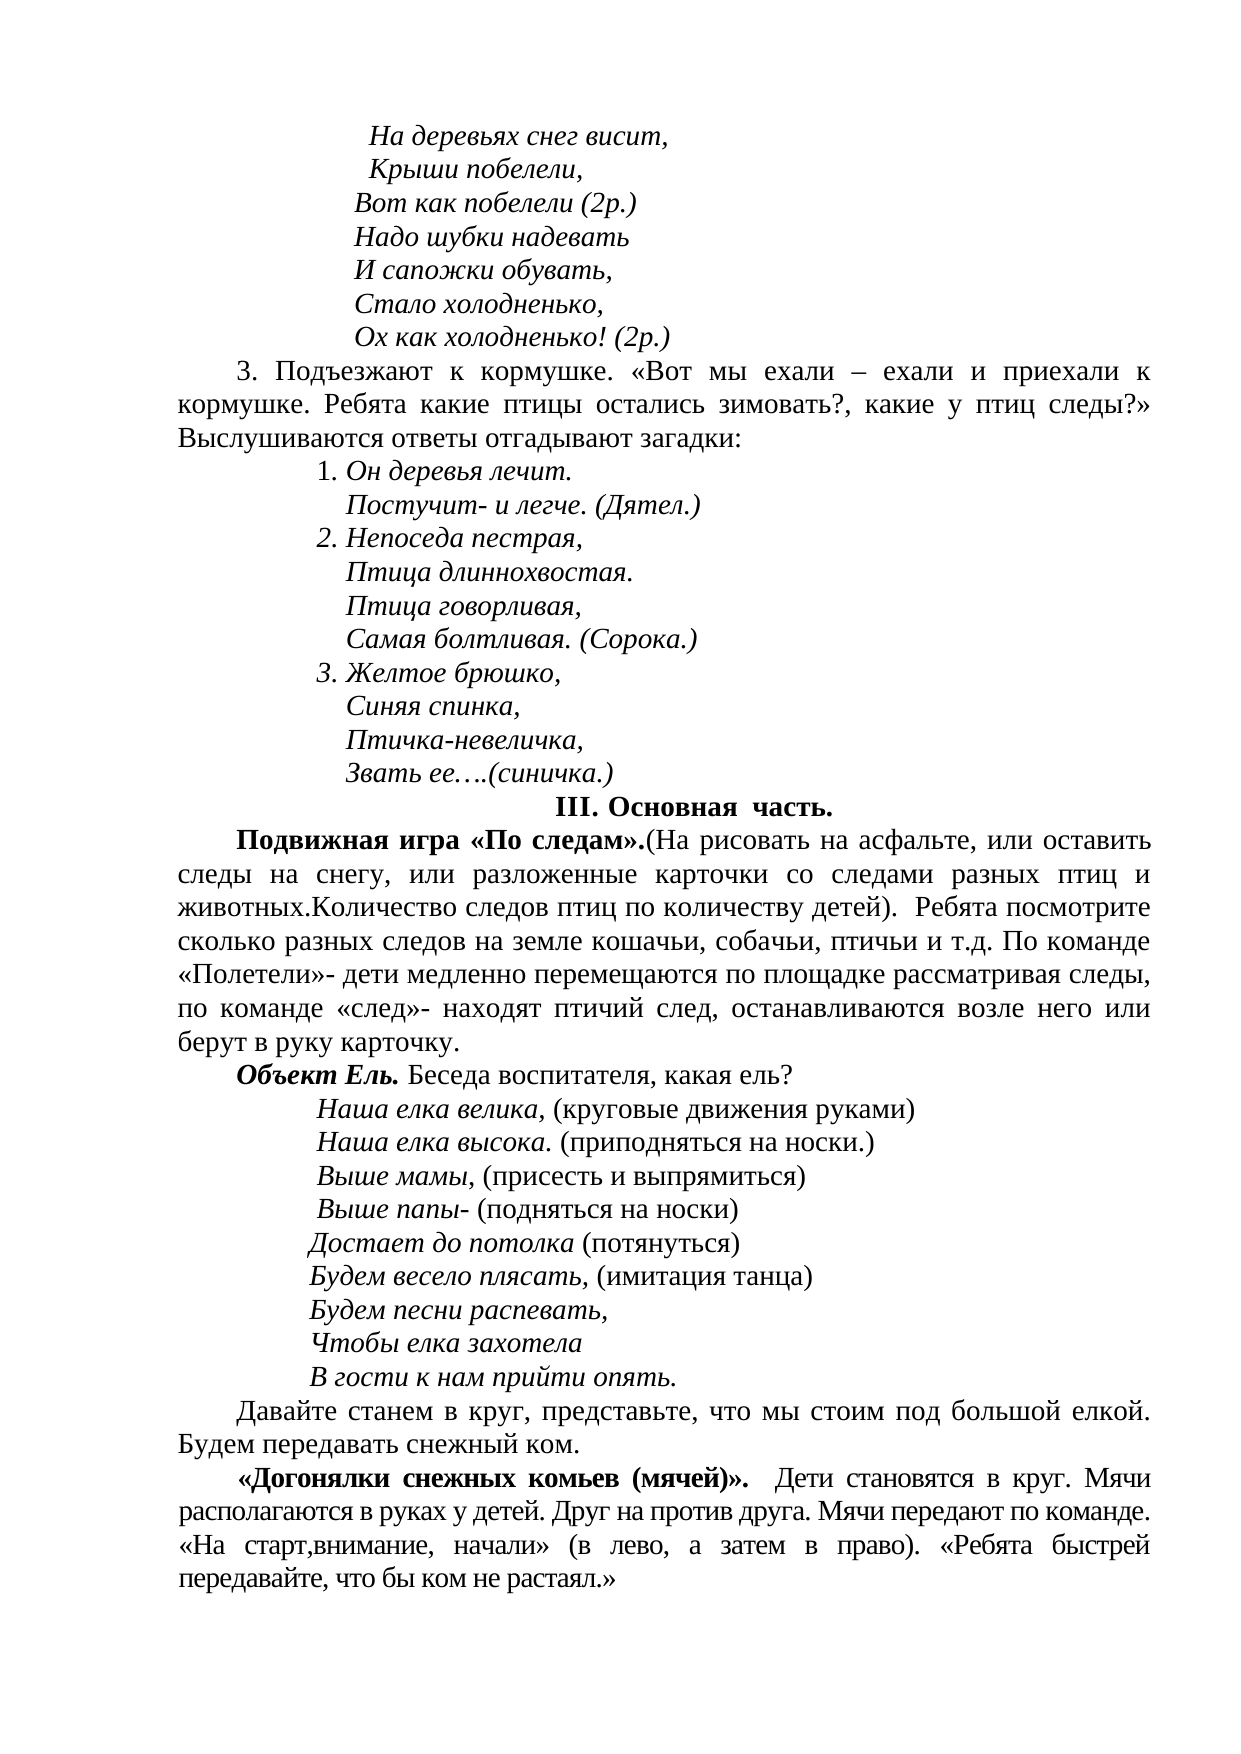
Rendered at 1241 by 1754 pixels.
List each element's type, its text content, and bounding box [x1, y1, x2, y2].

text Крыши побелели, [178, 152, 1152, 185]
text Подвижная игра «По следам».(На рисовать на асфальте, или оставить следы на снегу, или разложенные карточки со следами разных птиц и животных.Количество следов птиц по количеству детей). Ребята посмотрите сколько разных следов на земле кошачьи, собачьи, птичьи и т.д. По команде «Полетели»- дети медленно перемещаются по площадке рассматривая следы, по команде «след»- находят птичий след, останавливаются возле него или берут в руку карточку. [177, 822, 1152, 1057]
text Наша елка высока. (приподняться на носки.) [177, 1124, 1152, 1158]
text Стало холодненько, [178, 286, 1152, 319]
text Выше мамы, (присесть и выпрямиться) [177, 1158, 1152, 1191]
text Постучит- и легче. (Дятел.) [177, 487, 1152, 521]
text 1. Он деревья лечит. [177, 453, 1152, 487]
text Птичка-невеличка, [177, 722, 1152, 755]
text Синяя спинка, [177, 688, 1152, 722]
text Давайте станем в круг, представьте, что мы стоим под большой елкой. Будем передавать снежный ком. [177, 1393, 1152, 1460]
text Звать ее….(синичка.) [177, 755, 1152, 789]
text На деревьях снег висит, [178, 118, 1152, 152]
text Достает до потолка (потянуться) [177, 1225, 1152, 1258]
text Чтобы елка захотела [177, 1326, 1152, 1359]
text Выше папы- (подняться на носки) [177, 1191, 1152, 1225]
text 3. Желтое брюшко, [177, 655, 1152, 688]
text И сапожки обувать, [178, 252, 1152, 286]
text Объект Ель. Беседа воспитателя, какая ель? [177, 1057, 1152, 1091]
text Будем весело плясать, (имитация танца) [177, 1258, 1152, 1292]
text Наша елка велика, (круговые движения руками) [177, 1091, 1152, 1124]
text Будем песни распевать, [177, 1292, 1152, 1326]
text III. Основная часть. [177, 789, 1152, 822]
text Самая болтливая. (Сорока.) [177, 621, 1152, 655]
text 2. Непоседа пестрая, [177, 521, 1152, 554]
text В гости к нам прийти опять. [177, 1359, 1152, 1393]
text Надо шубки надевать [178, 219, 1152, 252]
text 3. Подъезжают к кормушке. «Вот мы ехали – ехали и приехали к кормушке. Ребята какие птицы остались зимовать?, какие у птиц следы?» Выслушиваются ответы отгадывают загадки: [177, 353, 1152, 453]
text Птица говорливая, [177, 588, 1152, 621]
text Ох как холодненько! (2р.) [178, 319, 1152, 353]
text Птица длиннохвостая. [177, 554, 1152, 588]
text «Догонялки снежных комьев (мячей)». Дети становятся в круг. Мячи располагаются в руках у детей. Друг на против друга. Мячи передают по команде. «На старт,внимание, начали» (в лево, а затем в право). «Ребята быстрей передавайте, что бы ком не растаял.» [178, 1460, 1152, 1594]
text Вот как побелели (2р.) [178, 185, 1152, 219]
